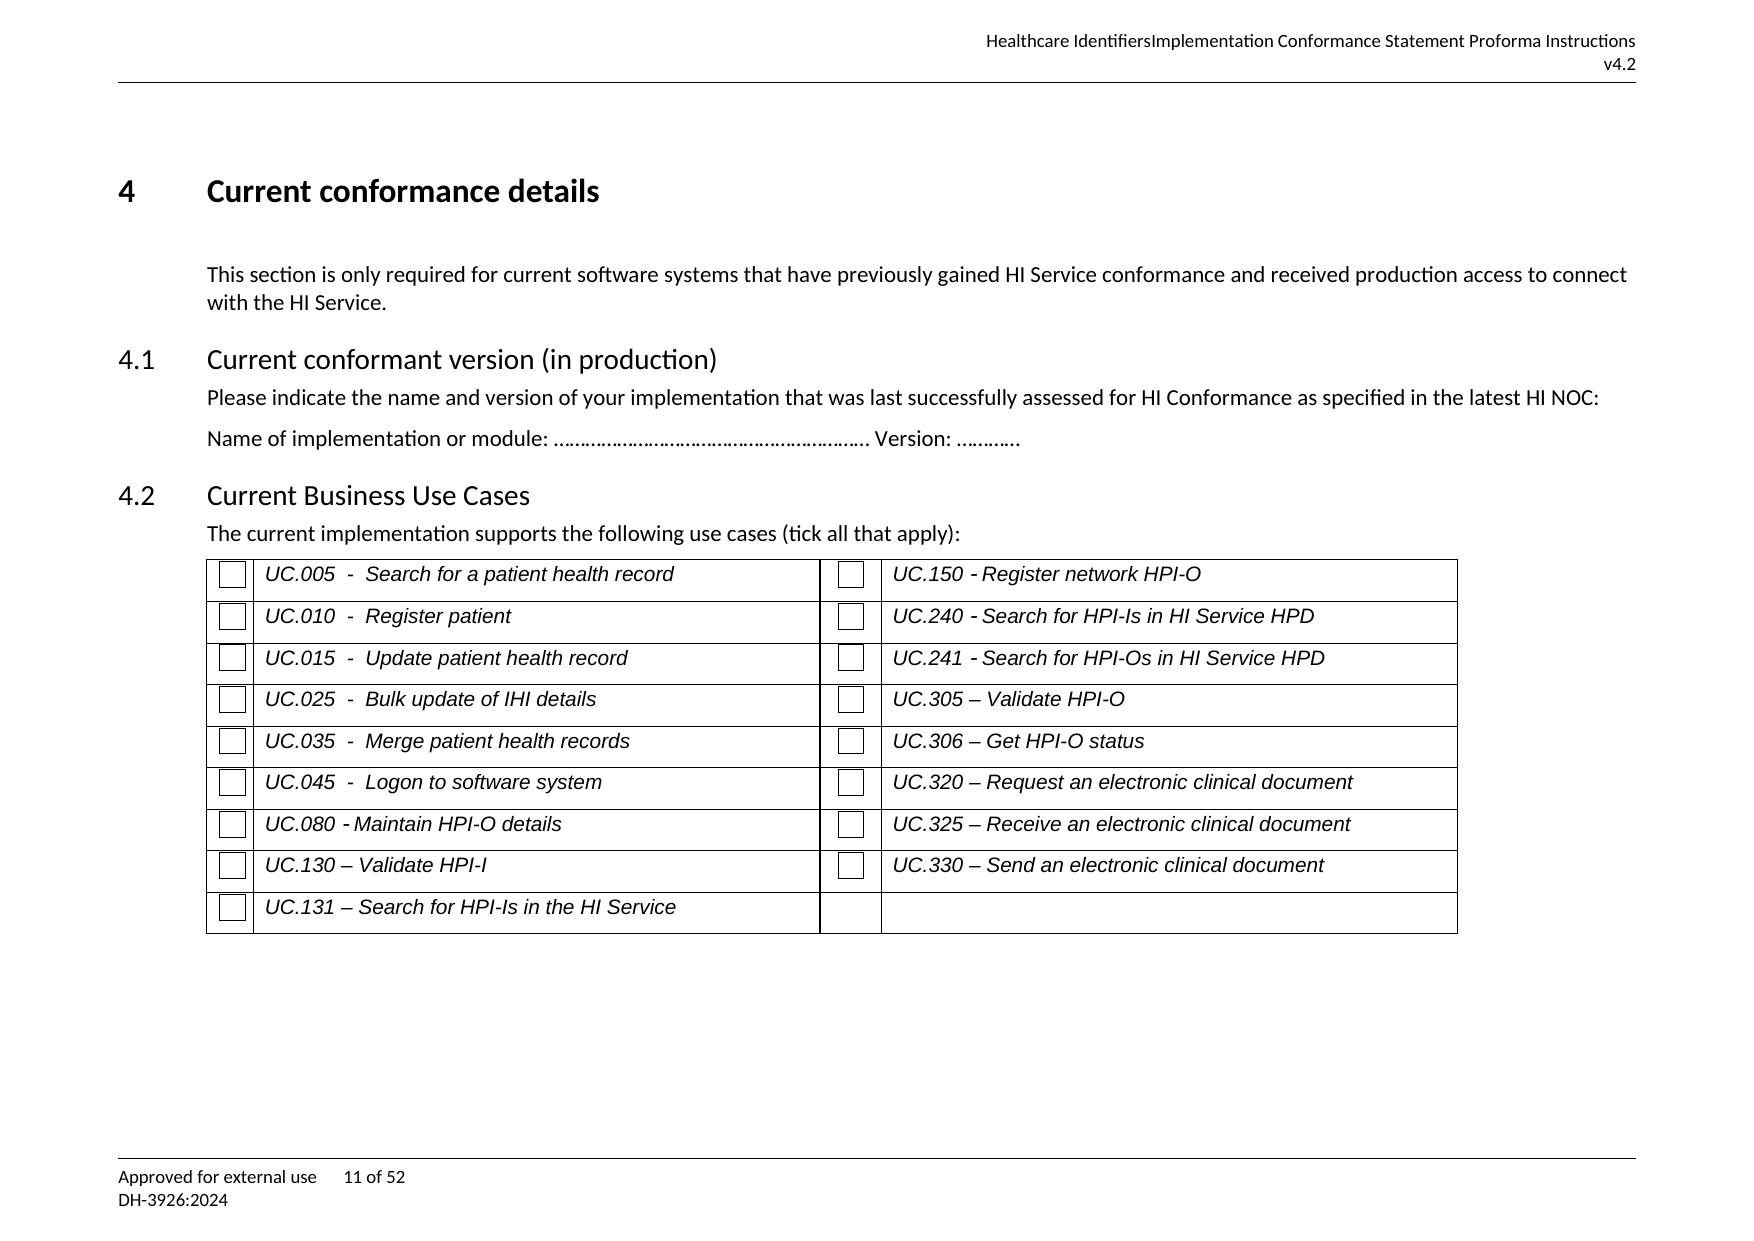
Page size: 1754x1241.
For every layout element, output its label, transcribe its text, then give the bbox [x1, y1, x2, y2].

table_cell [207, 810, 253, 850]
table_cell [207, 602, 253, 642]
table_cell [882, 893, 1457, 933]
table_cell UC.130 – Validate HPI-I [254, 851, 819, 892]
table_header UC.150 Register network HPI-O [882, 560, 1457, 601]
text Name of implementation or module: …………………………………………………… Version: ………… [207, 424, 1636, 452]
table_cell UC.305 – Validate HPI-O [882, 685, 1457, 726]
table_cell UC.035 - Merge patient health records [254, 727, 819, 767]
table_cell [207, 644, 253, 684]
table_cell [821, 602, 881, 642]
table_cell UC.325 – Receive an electronic clinical document [882, 810, 1457, 850]
subtitle Current conformant version (in production) [118, 341, 1636, 377]
subtitle Current conformance details [118, 170, 1636, 210]
table_cell UC.330 – Send an electronic clinical document [882, 851, 1457, 892]
table_header [821, 560, 881, 601]
table_cell [821, 810, 881, 850]
subtitle Current Business Use Cases [118, 477, 1636, 512]
table_cell [821, 893, 881, 933]
text This section is only required for current software systems that have previously gained HI Service conformance and received production access to connect with the HI Service. [207, 260, 1636, 316]
table_cell UC.015 - Update patient health record [254, 644, 819, 684]
table_cell [821, 851, 881, 892]
table_cell UC.240 Search for HPI-Is in HI Service HPD [882, 602, 1457, 642]
table_cell [207, 768, 253, 809]
table_header [207, 560, 253, 601]
table_cell UC.045 - Logon to software system [254, 768, 819, 809]
table_cell UC.080 Maintain HPI-O details [254, 810, 819, 850]
table_cell [207, 893, 253, 933]
table_cell UC.131 – Search for HPI-Is in the HI Service [254, 893, 819, 933]
table_cell UC.306 – Get HPI-O status [882, 727, 1457, 767]
text The current implementation supports the following use cases (tick all that apply): [207, 519, 1636, 547]
table_cell [821, 727, 881, 767]
text Please indicate the name and version of your implementation that was last successfully assessed for HI Conformance as specified in the latest HI NOC: [207, 383, 1636, 411]
table_cell [821, 768, 881, 809]
table_cell UC.241 Search for HPI-Os in HI Service HPD [882, 644, 1457, 684]
table_cell [207, 851, 253, 892]
table_header UC.005 - Search for a patient health record [254, 560, 819, 601]
table_cell [207, 685, 253, 726]
table_cell [821, 685, 881, 726]
table_cell UC.320 – Request an electronic clinical document [882, 768, 1457, 809]
table_cell [207, 727, 253, 767]
table_cell UC.025 - Bulk update of IHI details [254, 685, 819, 726]
table_cell [821, 644, 881, 684]
table_cell UC.010 - Register patient [254, 602, 819, 642]
